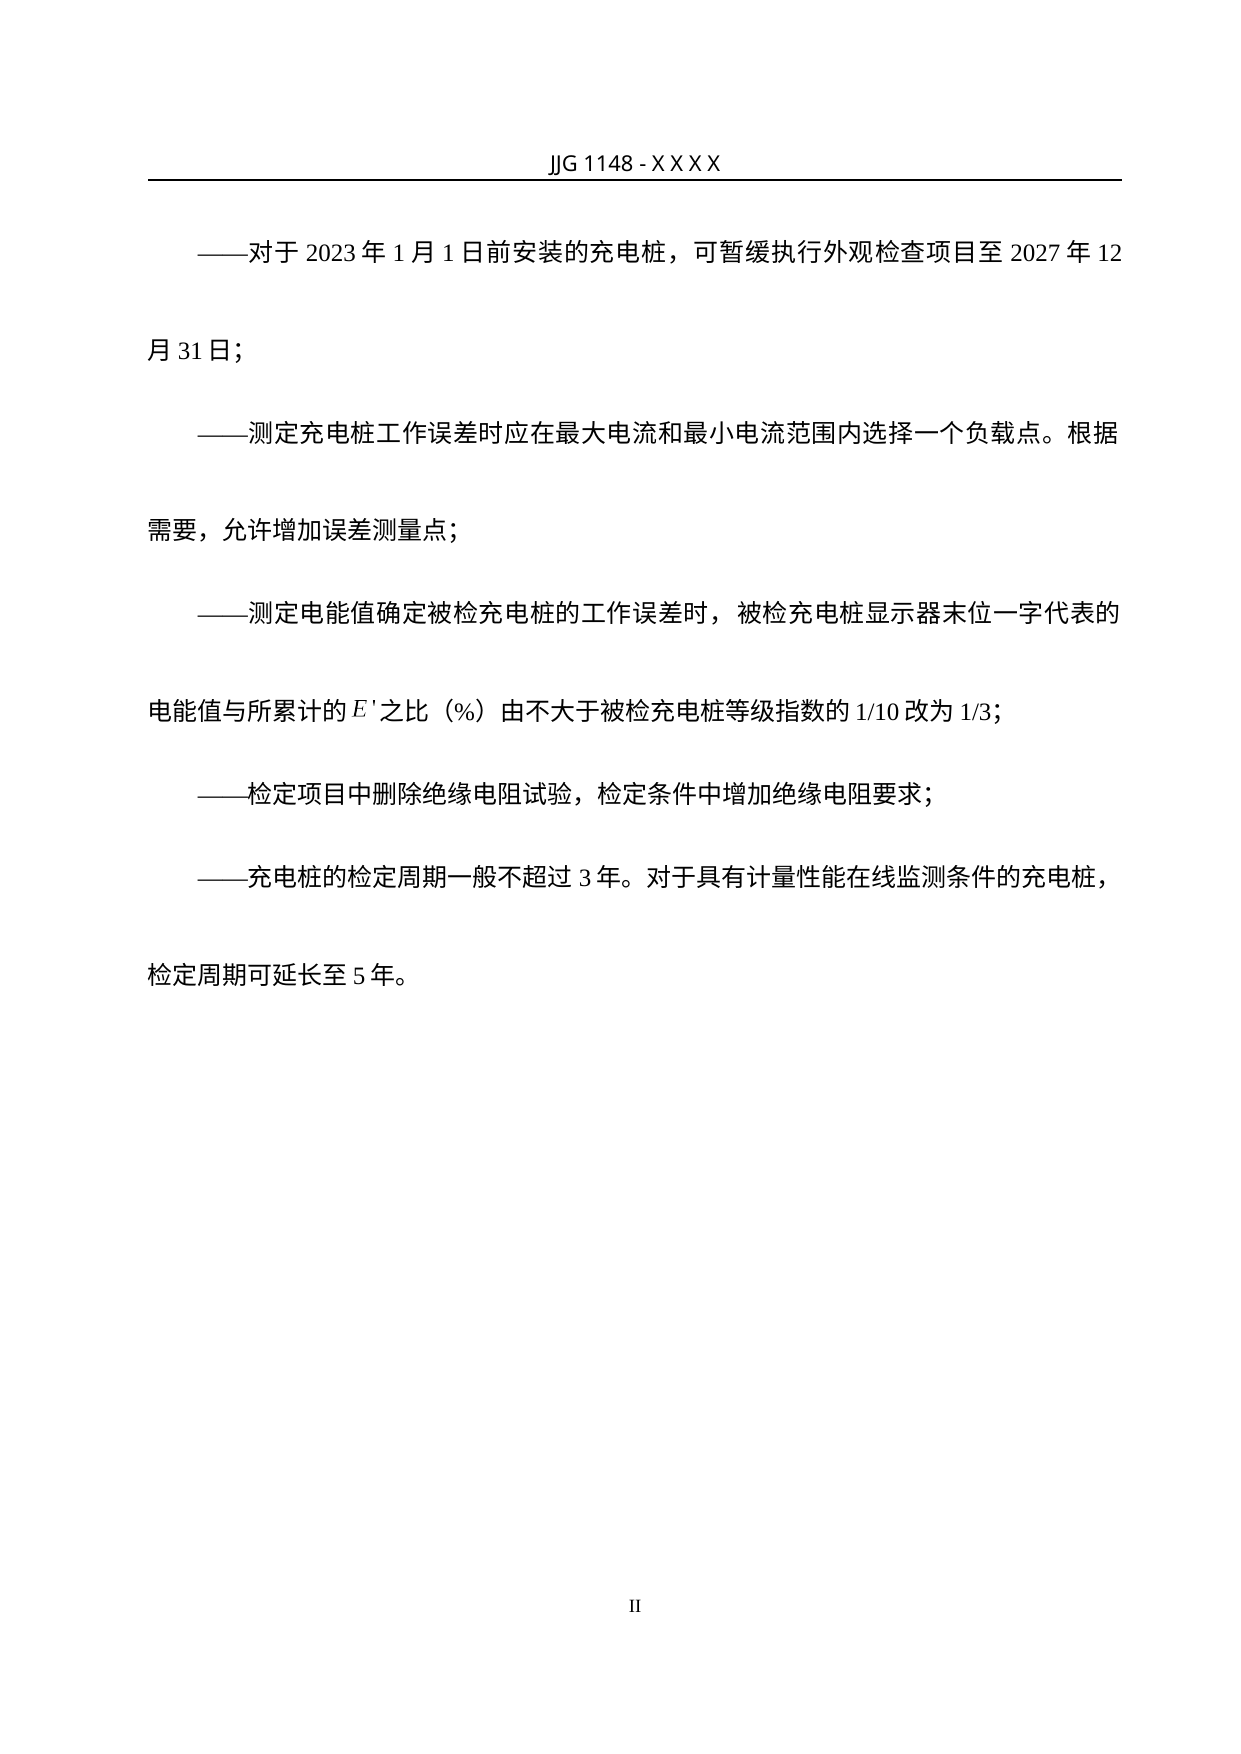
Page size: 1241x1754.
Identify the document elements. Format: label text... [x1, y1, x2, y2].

text ——测定充电桩工作误差时应在最大电流和最小电流范围内选择一个负载点。根据需要，允许增加误差测量点； [148, 399, 1122, 561]
text ——测定电能值确定被检充电桩的工作误差时，被检充电桩显示器末位一字代表的电能值与所累计的之比（%）由不大于被检充电桩等级指数的1/10改为1/3； [148, 579, 1122, 742]
text ——检定项目中删除绝缘电阻试验，检定条件中增加绝缘电阻要求； [148, 760, 1122, 825]
text ——充电桩的检定周期一般不超过3年。对于具有计量性能在线监测条件的充电桩，检定周期可延长至5年。 [148, 843, 1122, 1006]
text ——对于2023年1月1日前安装的充电桩，可暂缓执行外观检查项目至2027年12月31日； [148, 218, 1122, 381]
